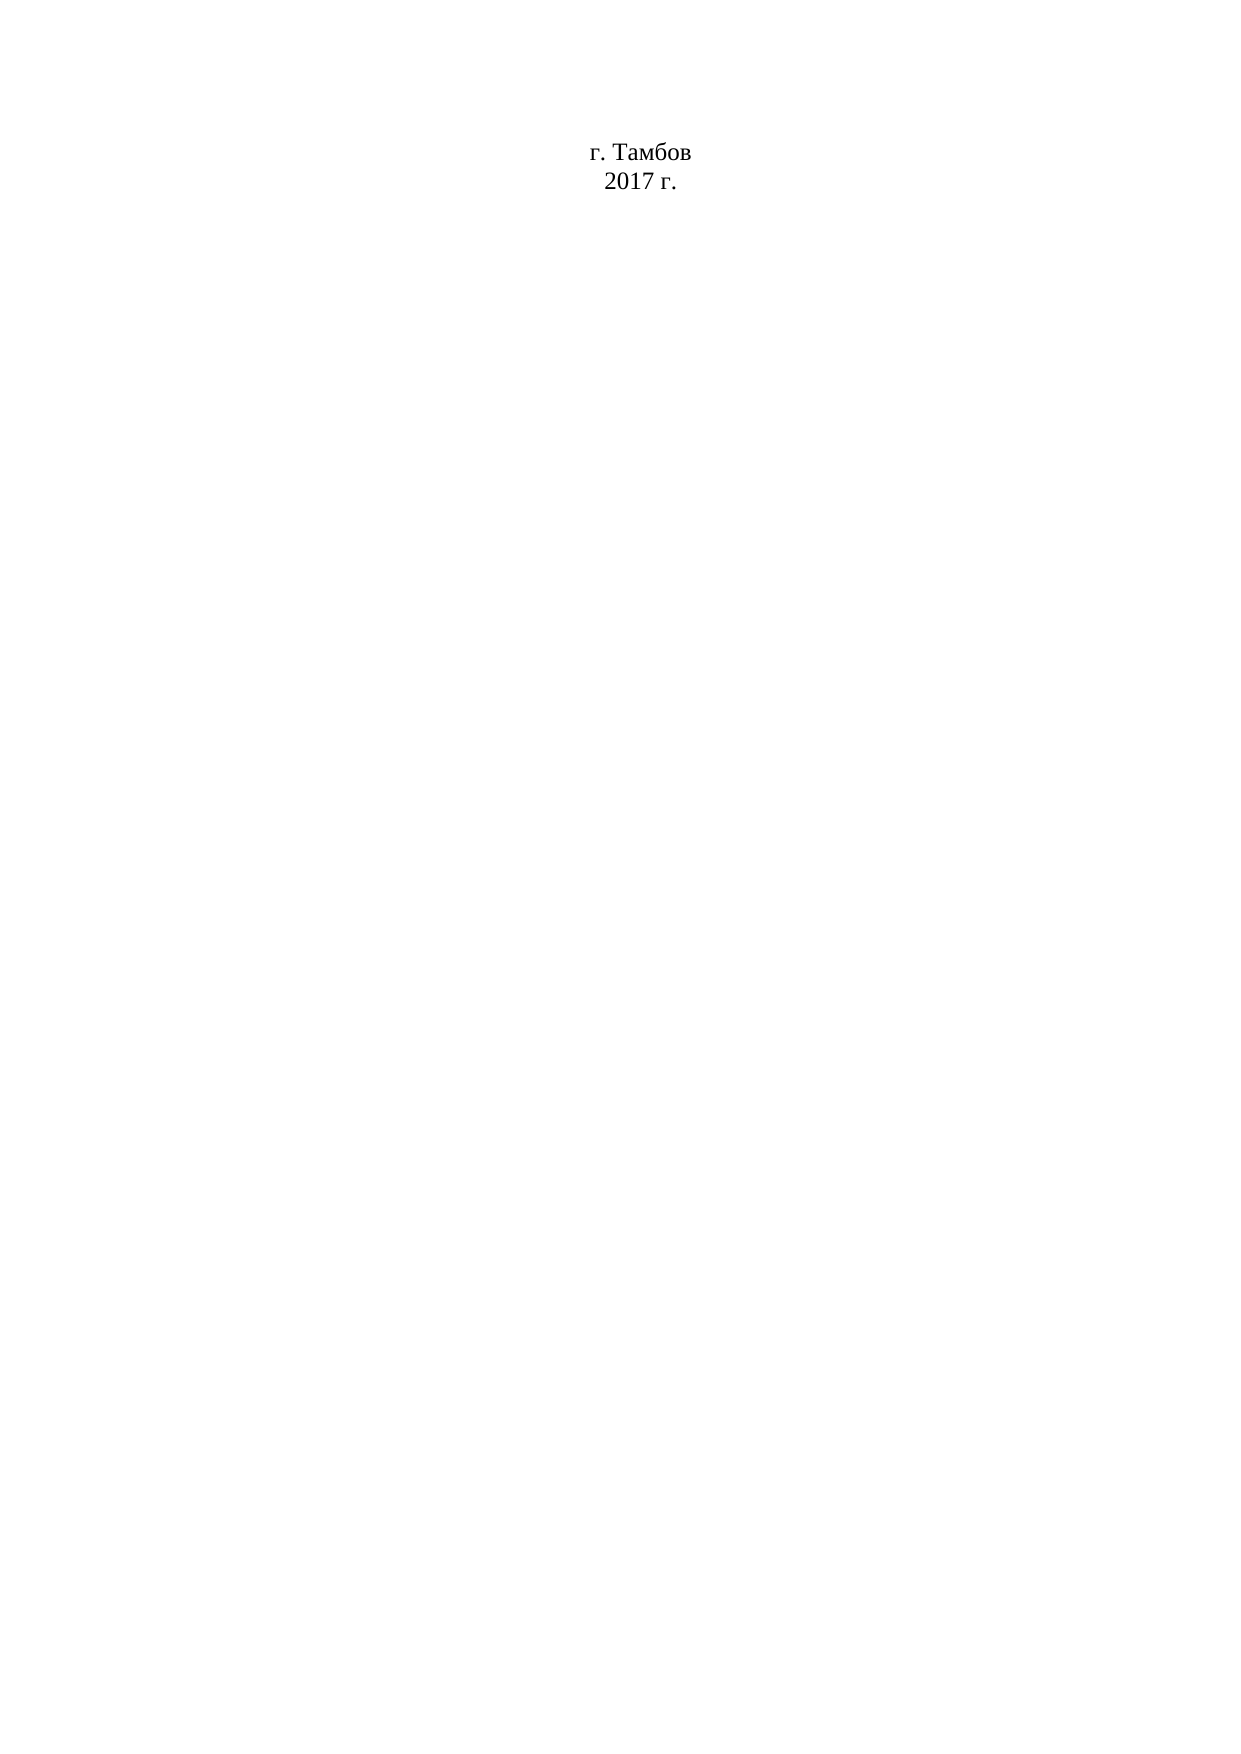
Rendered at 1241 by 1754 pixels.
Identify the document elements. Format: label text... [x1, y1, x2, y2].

text г. Тамбов 2017 г. [129, 137, 1152, 195]
